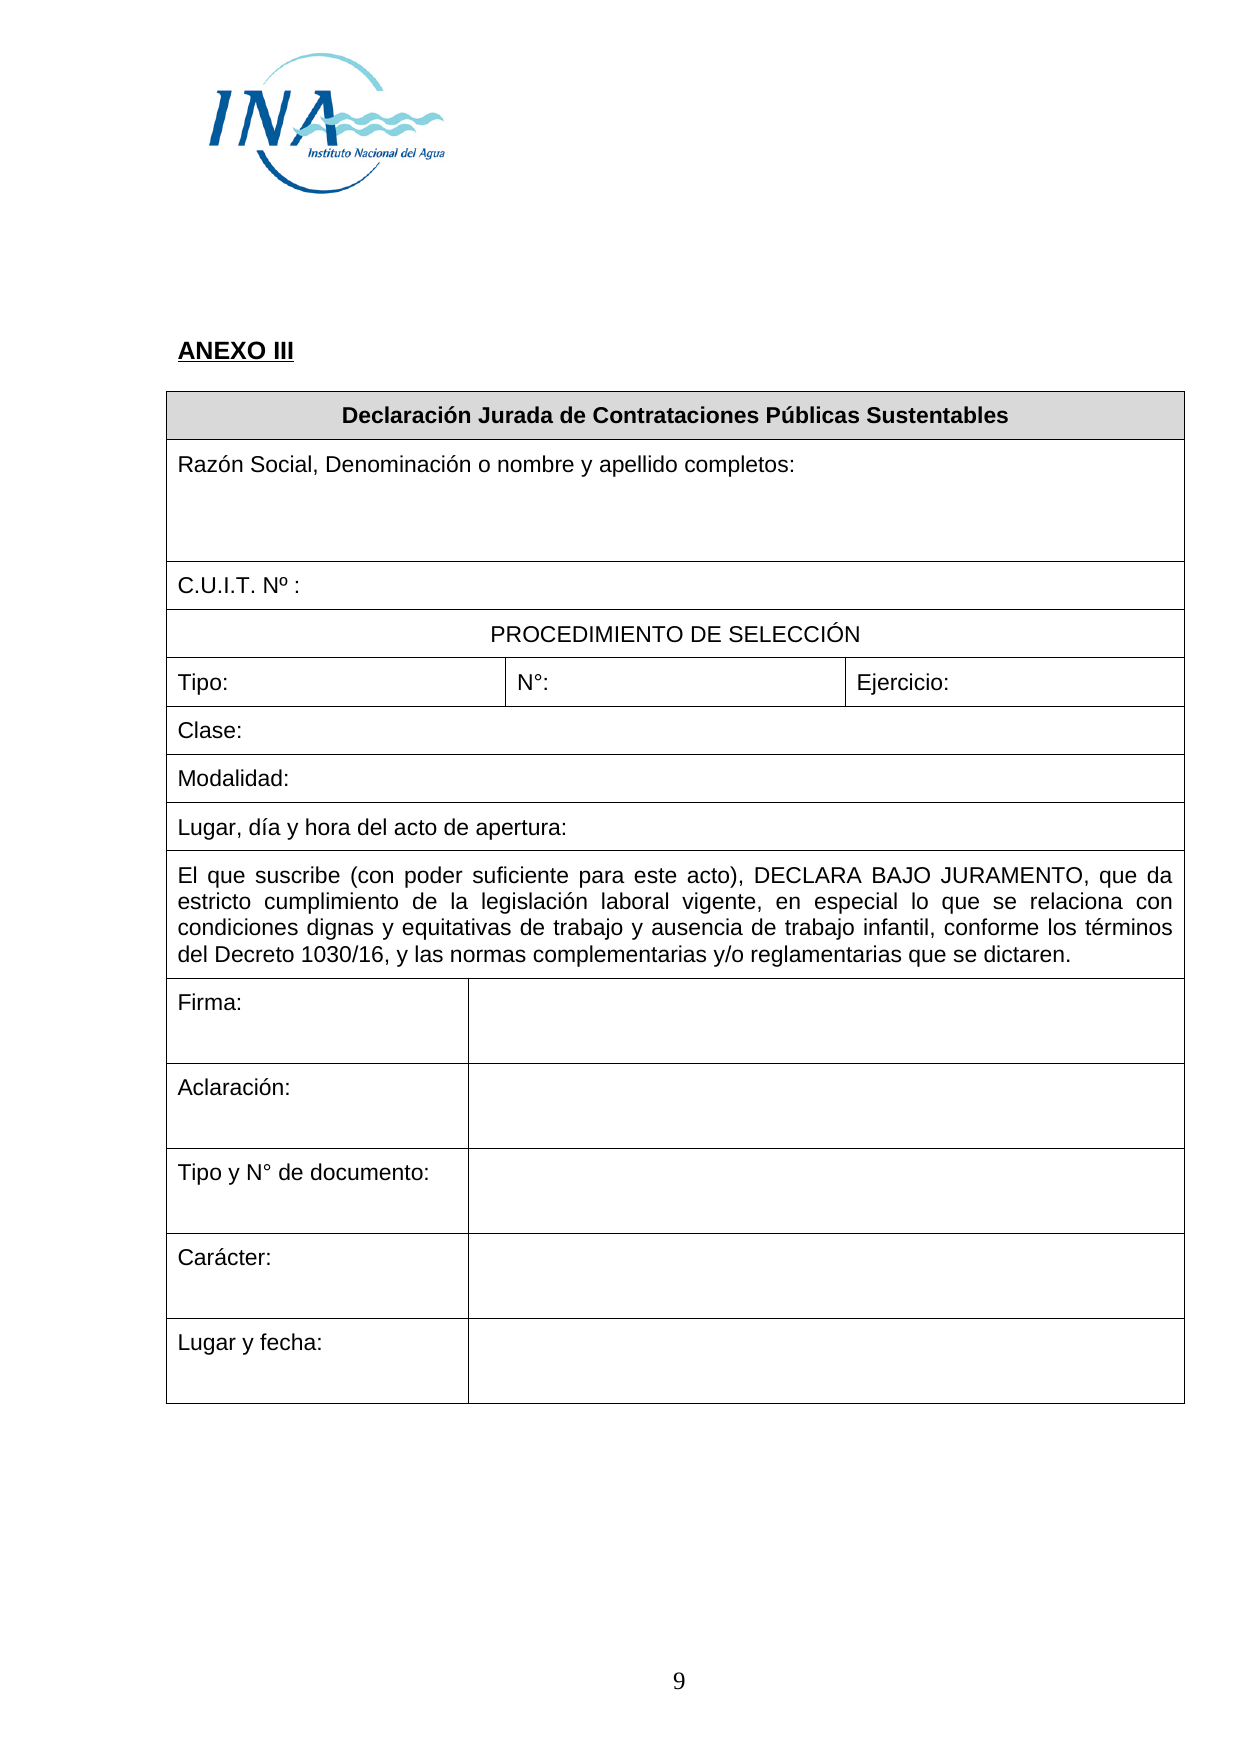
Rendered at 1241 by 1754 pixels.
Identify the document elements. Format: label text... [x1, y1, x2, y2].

table_cell PROCEDIMIENTO DE SELECCIÓN [167, 610, 1184, 657]
table_cell Lugar, día y hora del acto de apertura: [167, 803, 1184, 850]
table_header Declaración Jurada de Contrataciones Públicas Sustentables [167, 392, 1184, 439]
table_cell Lugar y fecha: [167, 1319, 468, 1402]
table_cell C.U.I.T. Nº : [167, 562, 1184, 609]
picture [195, 40, 462, 205]
table_cell El que suscribe (con poder suficiente para este acto), DECLARA BAJO JURAMENTO, que da estricto cumplimiento de la legislación laboral vigente, en especial lo que se relaciona con condiciones dignas y equitativas de trabajo y ausencia de trabajo infantil, conforme los términos del Decreto 1030/16, y las normas complementarias y/o reglamentarias que se dictaren. [167, 851, 1184, 977]
table_cell Aclaración: [167, 1064, 468, 1147]
table_cell Carácter: [167, 1234, 468, 1317]
table_cell Clase: [167, 707, 1184, 754]
table_cell [469, 979, 1184, 1062]
table_cell Firma: [167, 979, 468, 1062]
table_cell Modalidad: [167, 755, 1184, 802]
table_cell Ejercicio: [846, 658, 1184, 706]
table_cell N°: [506, 658, 845, 706]
table_cell Razón Social, Denominación o nombre y apellido completos: [167, 440, 1184, 561]
table_cell [469, 1064, 1184, 1147]
table_cell [469, 1149, 1184, 1232]
table_cell Tipo: [167, 658, 505, 706]
table_cell [469, 1319, 1184, 1402]
table_cell Tipo y N° de documento: [167, 1149, 468, 1232]
text ANEXO III [177, 336, 1181, 364]
table_cell [469, 1234, 1184, 1317]
